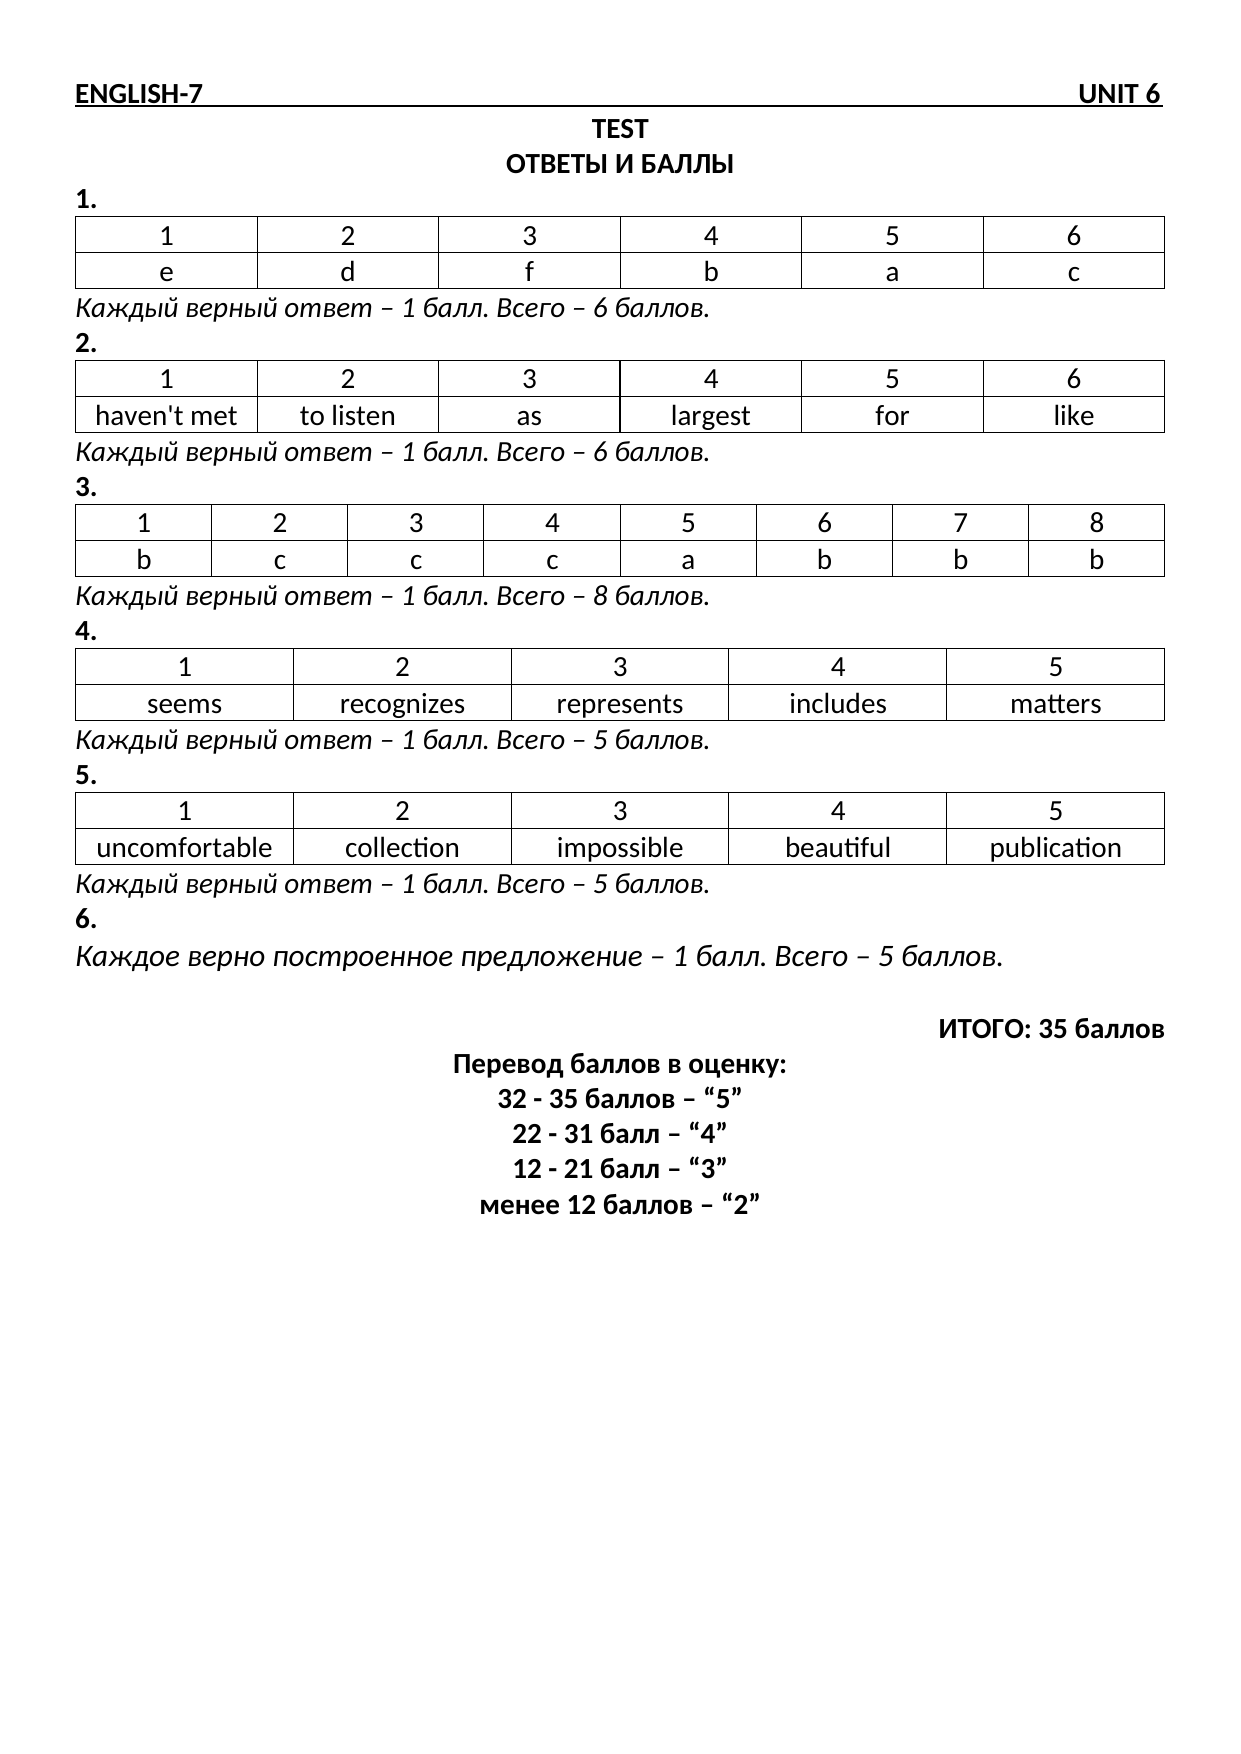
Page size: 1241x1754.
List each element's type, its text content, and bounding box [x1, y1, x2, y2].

table_header 6 [984, 361, 1164, 396]
table_cell e [76, 253, 257, 288]
text 5. [75, 756, 1165, 792]
text менее 12 баллов – “2” [75, 1186, 1165, 1221]
table_header 2 [294, 649, 511, 684]
table_header 1 [76, 649, 293, 684]
text 1. [75, 181, 1165, 216]
table_cell matters [947, 685, 1164, 720]
text 12 - 21 балл – “3” [75, 1151, 1165, 1186]
text Каждый верный ответ – 1 балл. Всего – 6 баллов. [75, 289, 1165, 324]
table_cell c [212, 541, 347, 576]
text Каждый верный ответ – 1 балл. Всего – 8 баллов. [75, 577, 1165, 612]
text TEST [75, 110, 1165, 145]
table_header 1 [76, 361, 257, 396]
table_header 6 [757, 505, 892, 540]
table_header 5 [802, 361, 983, 396]
table_cell includes [729, 685, 946, 720]
table_cell b [1029, 541, 1164, 576]
table_cell c [984, 253, 1164, 288]
table_header 1 [76, 793, 293, 828]
table_header 4 [729, 649, 946, 684]
table_header 6 [984, 217, 1164, 252]
table_cell beautiful [729, 829, 946, 864]
table_cell b [757, 541, 892, 576]
table_cell for [802, 397, 983, 432]
table_header 2 [258, 217, 438, 252]
text Каждое верно построенное предложение – 1 балл. Всего – 5 баллов. [75, 936, 1165, 974]
text 22 - 31 балл – “4” [75, 1116, 1165, 1151]
table_cell publication [947, 829, 1164, 864]
text ИТОГО: 35 баллов [75, 1010, 1165, 1045]
table_cell f [439, 253, 620, 288]
table_cell b [621, 253, 801, 288]
table_header 3 [512, 649, 728, 684]
table_header 3 [439, 217, 620, 252]
table_header 3 [439, 361, 619, 396]
text 32 - 35 баллов – “5” [75, 1080, 1165, 1116]
table_header 5 [947, 793, 1164, 828]
table_cell c [348, 541, 483, 576]
table_header 1 [76, 217, 257, 252]
text ОТВЕТЫ И БАЛЛЫ [75, 145, 1165, 181]
text 4. [75, 612, 1165, 648]
text 3. [75, 468, 1165, 504]
table_header 4 [621, 217, 801, 252]
text Каждый верный ответ – 1 балл. Всего – 6 баллов. [75, 433, 1165, 468]
table_cell b [76, 541, 211, 576]
table_header 3 [512, 793, 728, 828]
table_header 4 [729, 793, 946, 828]
table_header 4 [484, 505, 620, 540]
table_header 1 [76, 505, 211, 540]
table_header 2 [294, 793, 511, 828]
text Перевод баллов в оценку: [75, 1045, 1165, 1080]
table_cell haven't met [76, 397, 257, 432]
table_cell recognizes [294, 685, 511, 720]
table_cell a [802, 253, 983, 288]
table_cell a [621, 541, 756, 576]
table_cell seems [76, 685, 293, 720]
table_header 3 [348, 505, 483, 540]
table_header 7 [893, 505, 1028, 540]
table_cell largest [621, 397, 801, 432]
text Каждый верный ответ – 1 балл. Всего – 5 баллов. [75, 721, 1165, 756]
table_header 2 [258, 361, 438, 396]
text 2. [75, 324, 1165, 360]
text Каждый верный ответ – 1 балл. Всего – 5 баллов. [75, 865, 1165, 900]
table_cell uncomfortable [76, 829, 293, 864]
table_header 5 [802, 217, 983, 252]
table_header 5 [947, 649, 1164, 684]
table_cell represents [512, 685, 728, 720]
text ENGLISH-7 UNIT 6 [75, 75, 1165, 110]
table_cell c [484, 541, 620, 576]
text 6. [75, 900, 1165, 936]
table_header 8 [1029, 505, 1164, 540]
table_cell collection [294, 829, 511, 864]
table_header 4 [621, 361, 801, 396]
table_header 2 [212, 505, 347, 540]
table_header 5 [621, 505, 756, 540]
table_cell as [439, 397, 619, 432]
table_cell to listen [258, 397, 438, 432]
table_cell impossible [512, 829, 728, 864]
table_cell like [984, 397, 1164, 432]
table_cell b [893, 541, 1028, 576]
table_cell d [258, 253, 438, 288]
